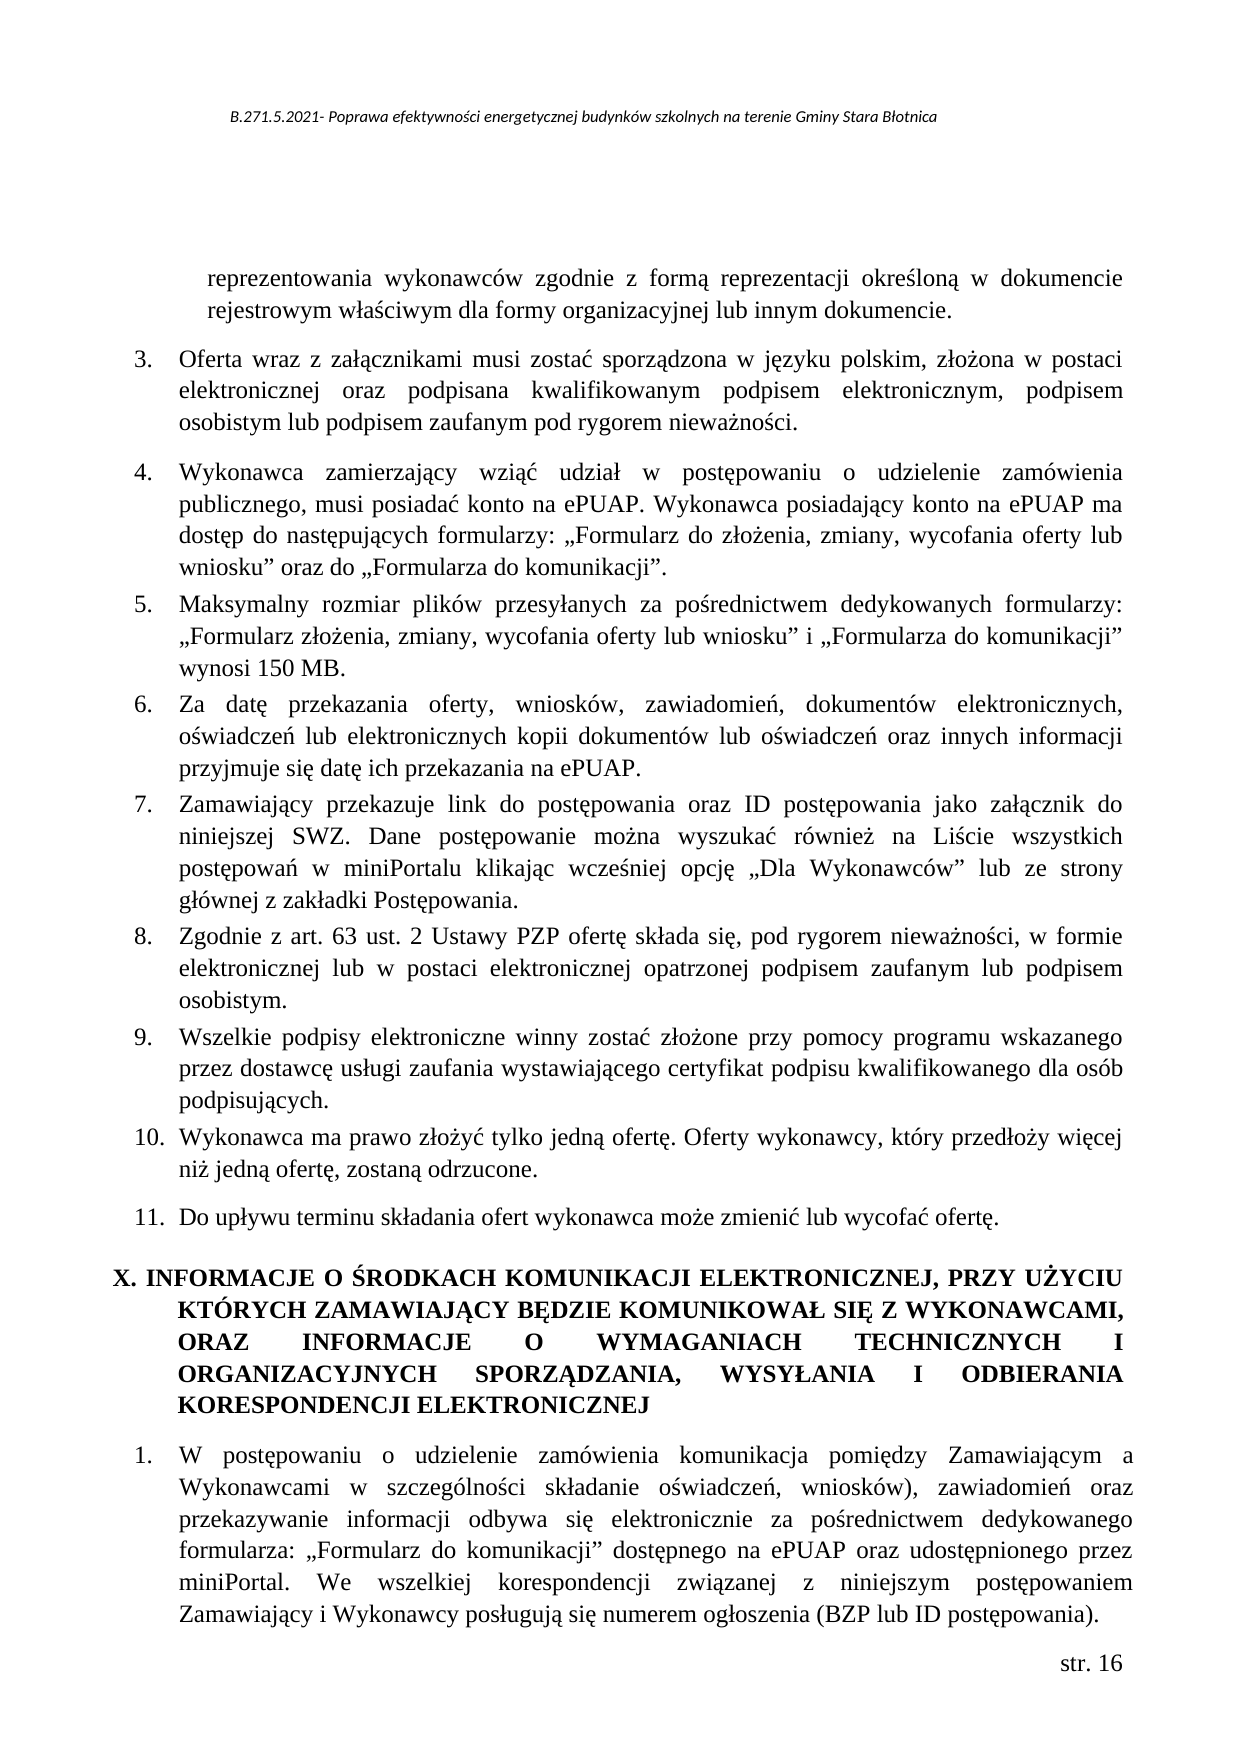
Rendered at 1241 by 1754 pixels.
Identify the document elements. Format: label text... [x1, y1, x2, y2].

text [207, 263, 1124, 323]
list Za datę przekazania oferty, wniosków, zawiadomień, dokumentów elektronicznych, oświadczeń lub elektronicznych kopii dokumentów lub oświadczeń oraz innych informacji przyjmuje się datę ich przekazania na ePUAP. [134, 689, 1124, 782]
list Wszelkie podpisy elektroniczne winny zostać złożone przy pomocy programu wskazanego przez dostawcę usługi zaufania wystawiającego certyfikat podpisu kwalifikowanego dla osób podpisujących. [134, 1022, 1124, 1114]
list Wykonawca zamierzający wziąć udział w postępowaniu o udzielenie zamówienia publicznego, musi posiadać konto na ePUAP. Wykonawca posiadający konto na ePUAP ma dostęp do następujących formularzy: „Formularz do złożenia, zmiany, wycofania oferty lub wniosku” oraz do „Formularza do komunikacji”. [134, 457, 1124, 581]
list Maksymalny rozmiar plików przesyłanych za pośrednictwem dedykowanych formularzy: „Formularz złożenia, zmiany, wycofania oferty lub wniosku” i „Formularza do komunikacji” wynosi 150 MB. [134, 589, 1124, 681]
text X. INFORMACJE O ŚRODKACH KOMUNIKACJI ELEKTRONICZNEJ, PRZY UŻYCIU KTÓRYCH ZAMAWIAJĄCY BĘDZIE KOMUNIKOWAŁ SIĘ Z WYKONAWCAMI, ORAZ INFORMACJE O WYMAGANIACH TECHNICZNYCH I ORGANIZACYJNYCH SPORZĄDZANIA, WYSYŁANIA I ODBIERANIA KORESPONDENCJI ELEKTRONICZNEJ [112, 1263, 1124, 1419]
list Zamawiający przekazuje link do postępowania oraz ID postępowania jako załącznik do niniejszej SWZ. Dane postępowanie można wyszukać również na Liście wszystkich postępowań w miniPortalu klikając wcześniej opcję „Dla Wykonawców” lub ze strony głównej z zakładki Postępowania. [134, 789, 1124, 914]
list Zgodnie z art. 63 ust. 2 Ustawy PZP ofertę składa się, pod rygorem nieważności, w formie elektronicznej lub w postaci elektronicznej opatrzonej podpisem zaufanym lub podpisem osobistym. [134, 921, 1124, 1014]
list Oferta wraz z załącznikami musi zostać sporządzona w języku polskim, złożona w postaci elektronicznej oraz podpisana kwalifikowanym podpisem elektronicznym, podpisem osobistym lub podpisem zaufanym pod rygorem nieważności. [134, 344, 1124, 436]
list Do upływu terminu składania ofert wykonawca może zmienić lub wycofać ofertę. [134, 1202, 1124, 1231]
list Wykonawca ma prawo złożyć tylko jedną ofertę. Oferty wykonawcy, który przedłoży więcej niż jedną ofertę, zostaną odrzucone. [134, 1122, 1124, 1182]
list W postępowaniu o udzielenie zamówienia komunikacja pomiędzy Zamawiającym a Wykonawcami w szczególności składanie oświadczeń, wniosków), zawiadomień oraz przekazywanie informacji odbywa się elektronicznie za pośrednictwem dedykowanego formularza: „Formularz do komunikacji” dostępnego na ePUAP oraz udostępnionego przez miniPortal. We wszelkiej korespondencji związanej z niniejszym postępowaniem Zamawiający i Wykonawcy posługują się numerem ogłoszenia (BZP lub ID postępowania). [134, 1440, 1134, 1628]
